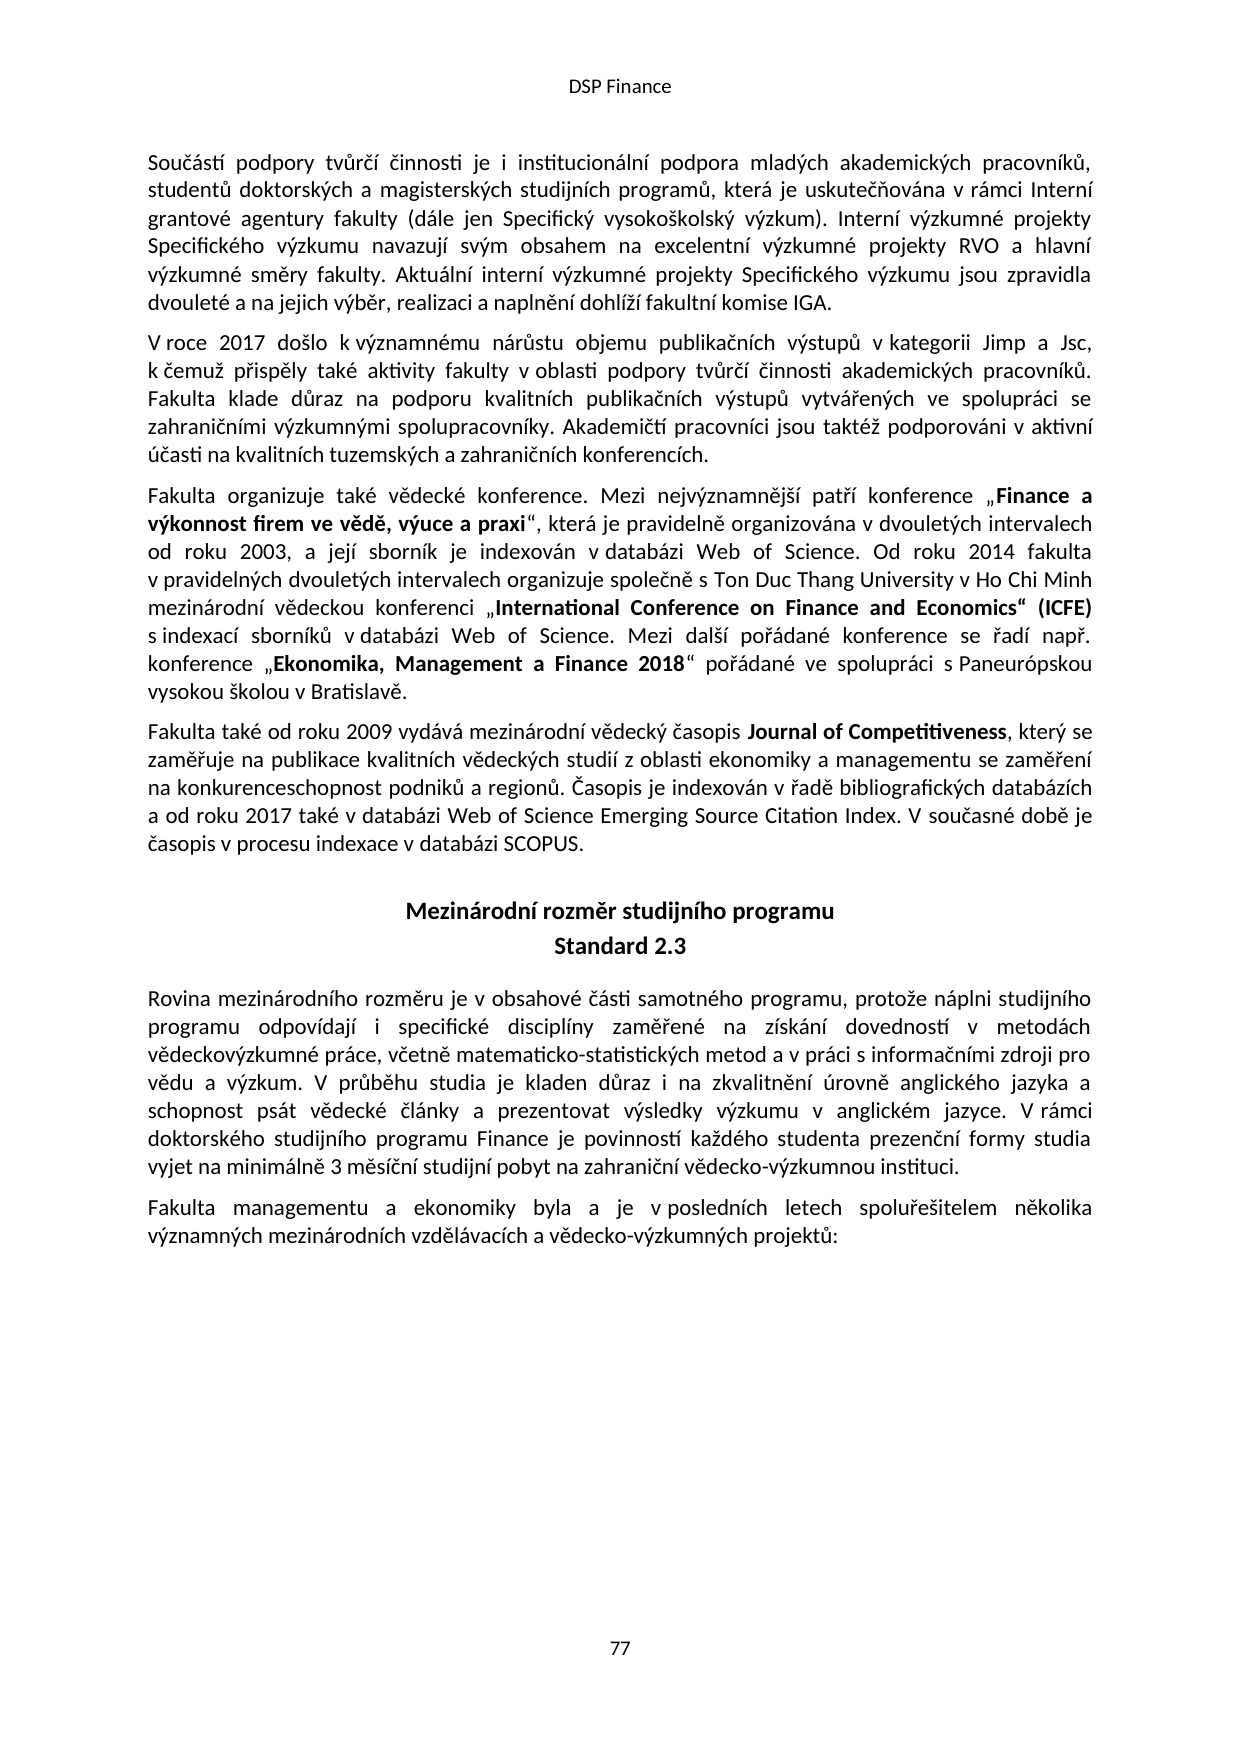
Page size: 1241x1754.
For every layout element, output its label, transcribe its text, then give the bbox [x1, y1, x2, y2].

subtitle Mezinárodní rozměr studijního programu [148, 895, 1093, 926]
text Fakulta managementu a ekonomiky byla a je v posledních letech spoluřešitelem několika významných mezinárodních vzdělávacích a vědecko-výzkumných projektů: [148, 1193, 1093, 1249]
text Rovina mezinárodního rozměru je v obsahové části samotného programu, protože náplni studijního programu odpovídají i specifické disciplíny zaměřené na získání dovedností v metodách vědeckovýzkumné práce, včetně matematicko-statistických metod a v práci s informačními zdroji pro vědu a výzkum. V průběhu studia je kladen důraz i na zkvalitnění úrovně anglického jazyka a schopnost psát vědecké články a prezentovat výsledky výzkumu v anglickém jazyce. V rámci doktorského studijního programu Finance je povinností každého studenta prezenční formy studia vyjet na minimálně 3 měsíční studijní pobyt na zahraniční vědecko-výzkumnou instituci. [148, 984, 1093, 1181]
text Fakulta také od roku 2009 vydává mezinárodní vědecký časopis Journal of Competitiveness, který se zaměřuje na publikace kvalitních vědeckých studií z oblasti ekonomiky a managementu se zaměření na konkurenceschopnost podniků a regionů. Časopis je indexován v řadě bibliografických databázích a od roku 2017 také v databázi Web of Science Emerging Source Citation Index. V současné době je časopis v procesu indexace v databázi SCOPUS. [148, 717, 1093, 858]
text Fakulta organizuje také vědecké konference. Mezi nejvýznamnější patří konference „Finance a výkonnost firem ve vědě, výuce a praxi“, která je pravidelně organizována v dvouletých intervalech od roku 2003, a její sborník je indexován v databázi Web of Science. Od roku 2014 fakulta v pravidelných dvouletých intervalech organizuje společně s Ton Duc Thang University v Ho Chi Minh mezinárodní vědeckou konferenci „International Conference on Finance and Economics“ (ICFE) s indexací sborníků v databázi Web of Science. Mezi další pořádané konference se řadí např. konference „Ekonomika, Management a Finance 2018“ pořádané ve spolupráci s Paneurópskou vysokou školou v Bratislavě. [148, 481, 1093, 705]
text Součástí podpory tvůrčí činnosti je i institucionální podpora mladých akademických pracovníků, studentů doktorských a magisterských studijních programů, která je uskutečňována v rámci Interní grantové agentury fakulty (dále jen Specifický vysokoškolský výzkum). Interní výzkumné projekty Specifického výzkumu navazují svým obsahem na excelentní výzkumné projekty RVO a hlavní výzkumné směry fakulty. Aktuální interní výzkumné projekty Specifického výzkumu jsou zpravidla dvouleté a na jejich výběr, realizaci a naplnění dohlíží fakultní komise IGA. [148, 148, 1093, 316]
subtitle Standard 2.3 [148, 930, 1093, 960]
text V roce 2017 došlo k významnému nárůstu objemu publikačních výstupů v kategorii Jimp a Jsc, k čemuž přispěly také aktivity fakulty v oblasti podpory tvůrčí činnosti akademických pracovníků. Fakulta klade důraz na podporu kvalitních publikačních výstupů vytvářených ve spolupráci se zahraničními výzkumnými spolupracovníky. Akademičtí pracovníci jsou taktéž podporováni v aktivní účasti na kvalitních tuzemských a zahraničních konferencích. [148, 328, 1093, 468]
